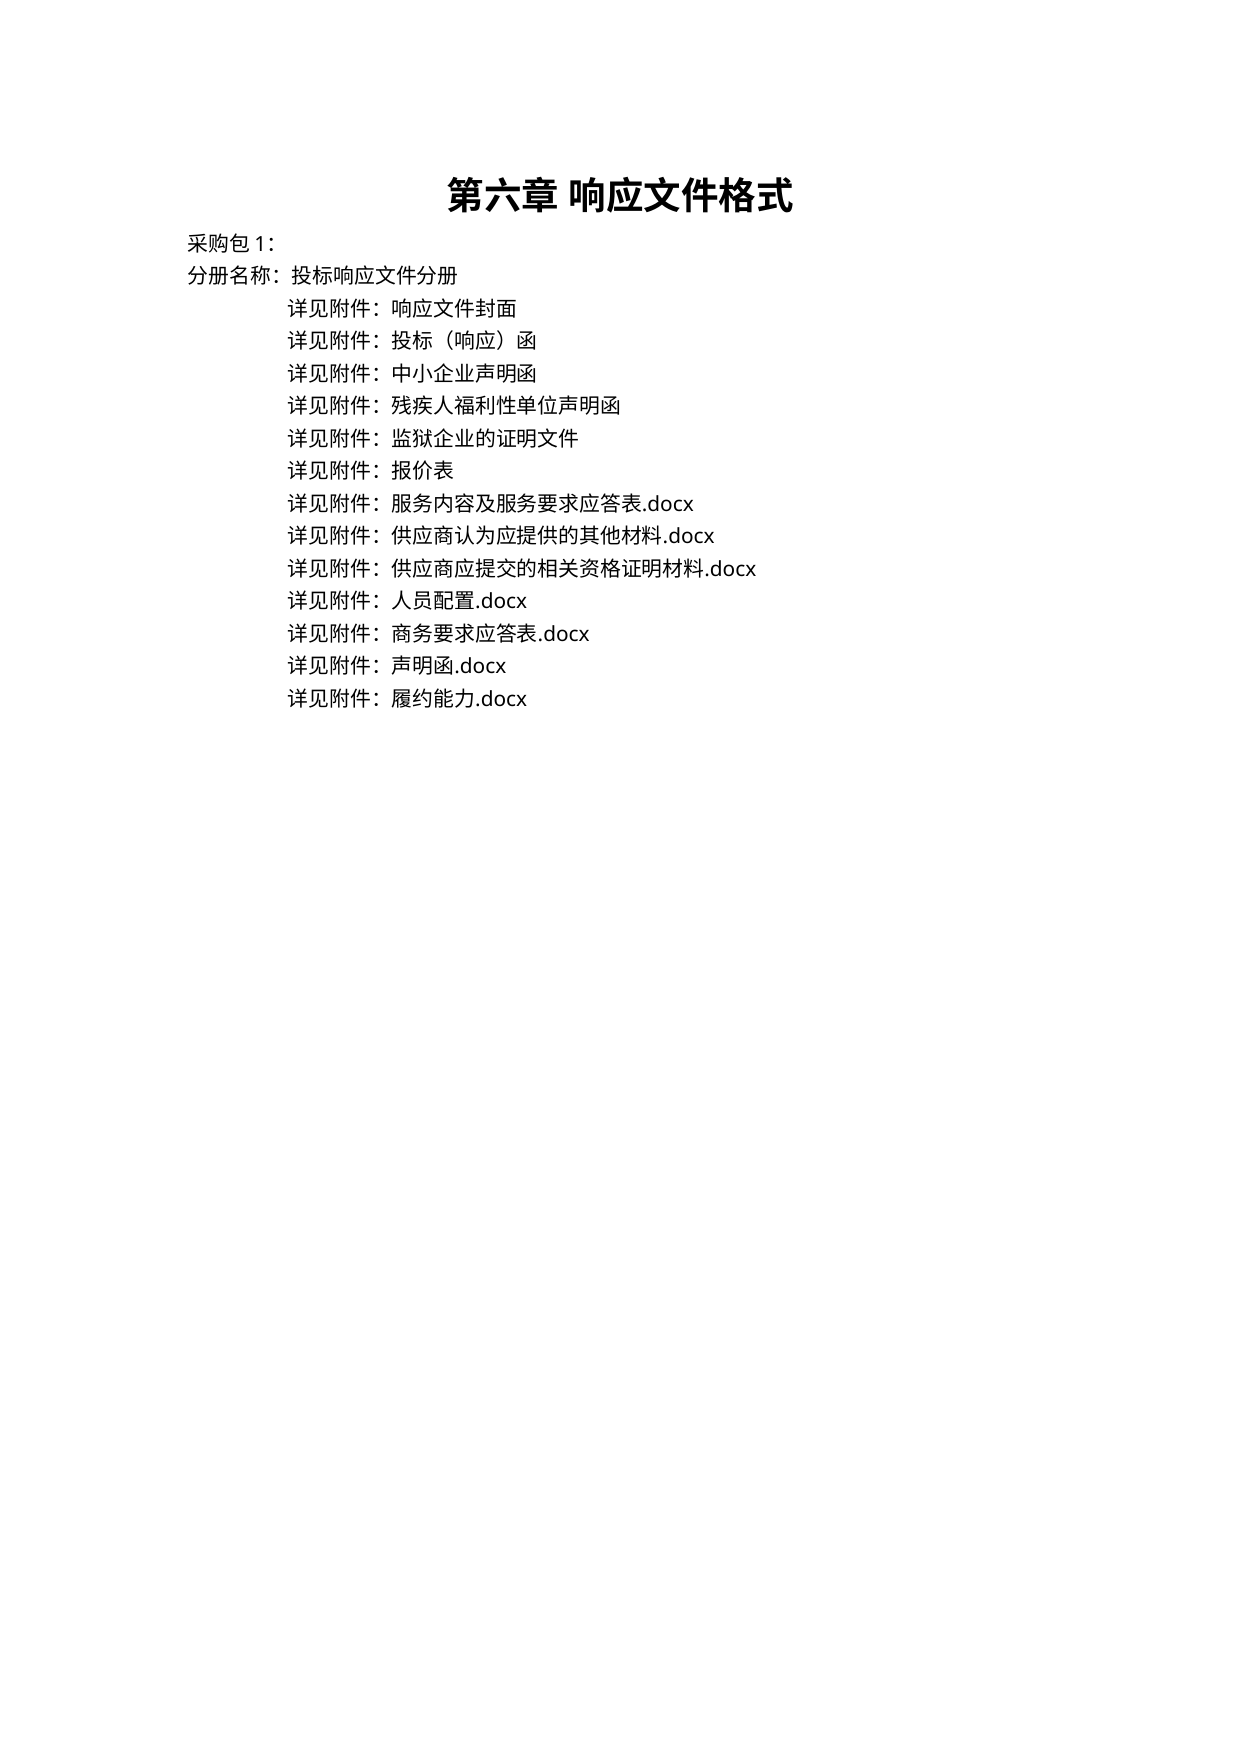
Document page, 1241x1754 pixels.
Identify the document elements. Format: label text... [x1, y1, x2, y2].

text 详见附件：残疾人福利性单位声明函 [187, 389, 1053, 422]
text 采购包1： [187, 227, 1053, 259]
text 第六章 响应文件格式 [187, 162, 1053, 227]
text 详见附件：投标（响应）函 [187, 324, 1053, 357]
text 详见附件：报价表 [187, 454, 1053, 487]
text 分册名称：投标响应文件分册 [187, 259, 1053, 292]
text 详见附件：中小企业声明函 [187, 357, 1053, 389]
text 详见附件：监狱企业的证明文件 [187, 422, 1053, 454]
text 详见附件：履约能力.docx [187, 682, 1053, 714]
text 详见附件：人员配置.docx [187, 584, 1053, 617]
text 详见附件：商务要求应答表.docx [187, 617, 1053, 649]
text 详见附件：声明函.docx [187, 649, 1053, 682]
text 详见附件：供应商认为应提供的其他材料.docx [187, 519, 1053, 552]
text 详见附件：服务内容及服务要求应答表.docx [187, 487, 1053, 519]
text 详见附件：响应文件封面 [187, 292, 1053, 324]
text 详见附件：供应商应提交的相关资格证明材料.docx [187, 552, 1053, 584]
